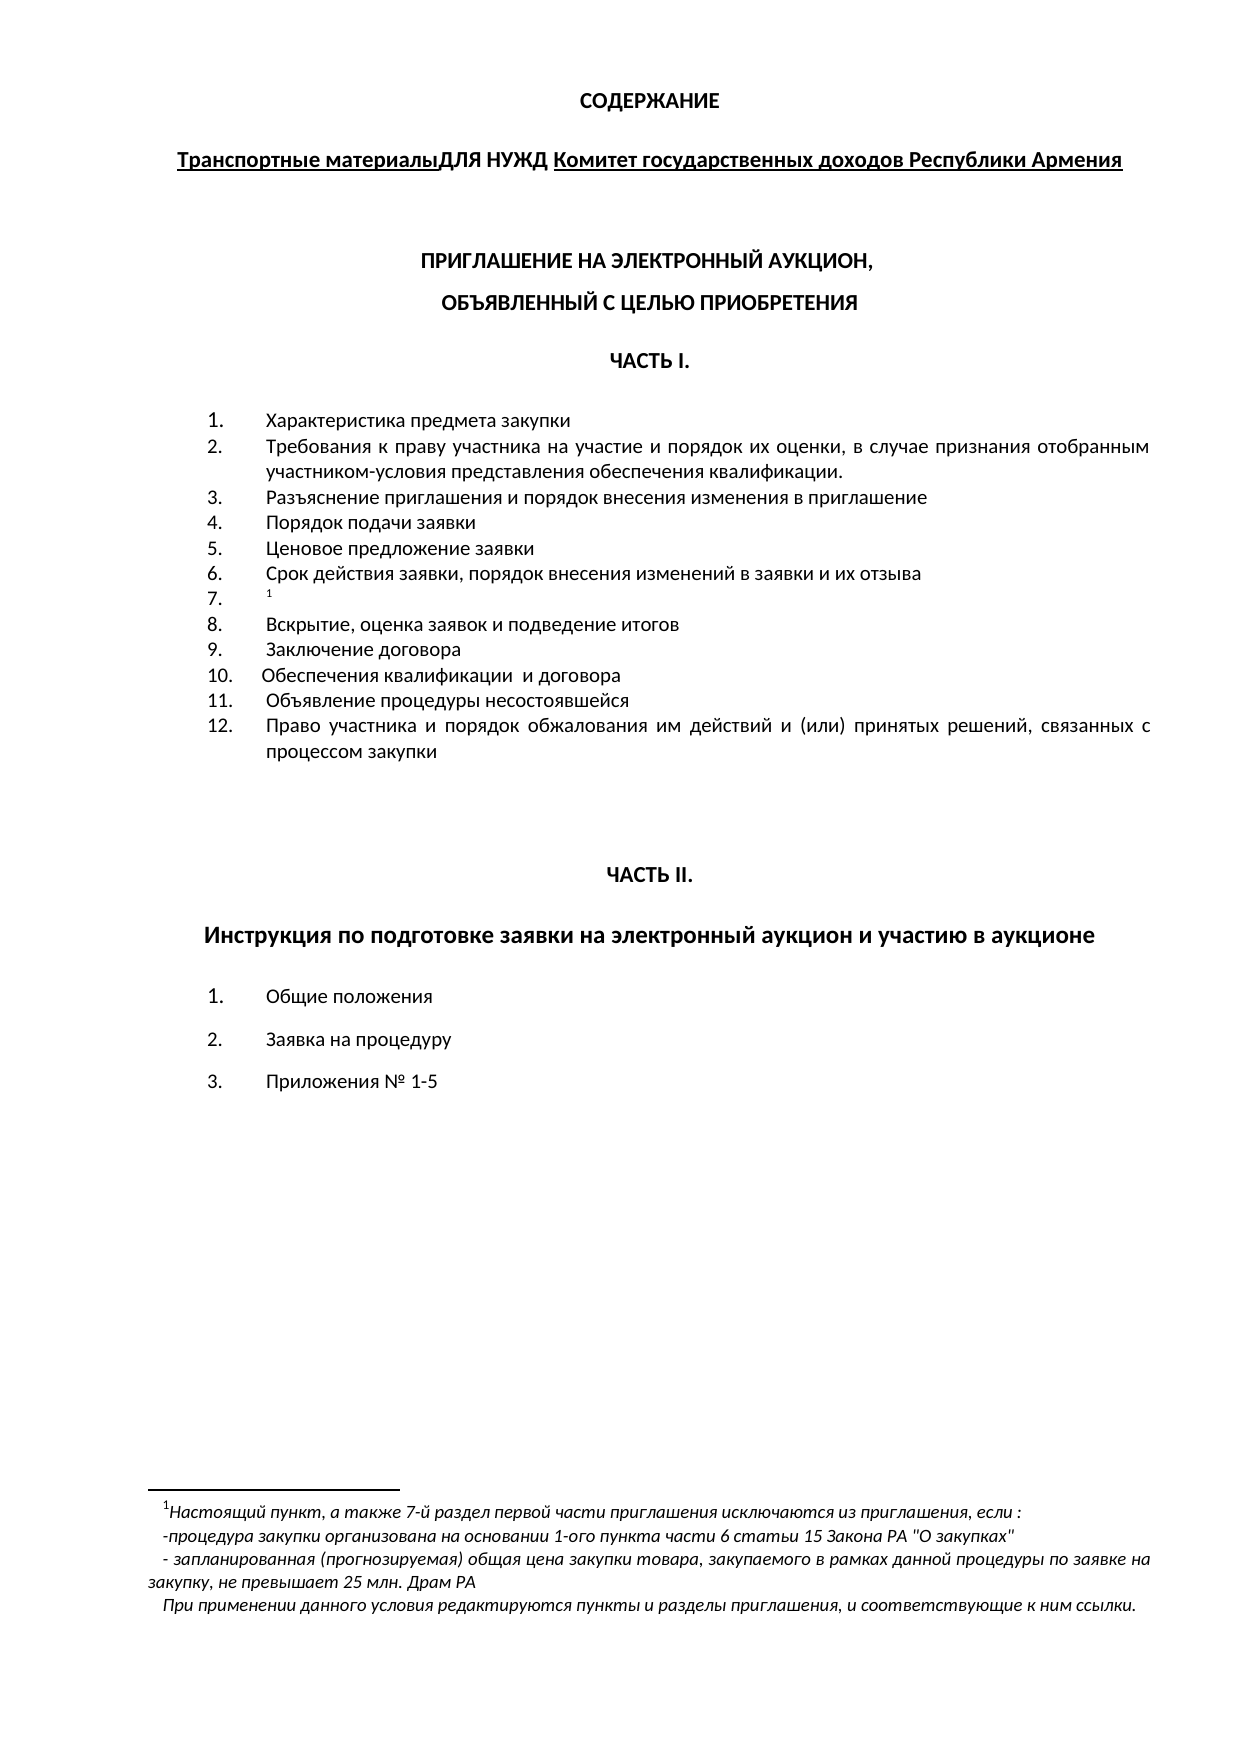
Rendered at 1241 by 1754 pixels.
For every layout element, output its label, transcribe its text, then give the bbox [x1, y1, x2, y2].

text ПРИГЛАШЕНИЕ НА ЭЛЕКТРОННЫЙ АУКЦИОН, ОБЪЯВЛЕННЫЙ С ЦЕЛЬЮ ПРИОБРЕТЕНИЯ [148, 246, 1152, 316]
text 1. Общие положения [207, 981, 1152, 1009]
text 7. [207, 586, 1152, 611]
text 11. Объявление процедуры несостоявшейся [207, 687, 1152, 713]
text 2. Требования к праву участника на участие и порядок их оценки, в случае признания отобранным участником-условия представления обеспечения квалификации. [207, 433, 1152, 484]
text 8. Вскрытие, оценка заявок и подведение итогов [207, 611, 1152, 636]
text 3. Разъяснение приглашения и порядок внесения изменения в приглашение [207, 484, 1152, 509]
text Инструкция по подготовке заявки на электронный аукцион и участию в аукционе [148, 919, 1152, 949]
text СОДЕРЖАНИЕ [148, 86, 1152, 114]
text ЧАСТЬ II. [148, 860, 1152, 888]
text 9. Заключение договора [207, 636, 1152, 662]
text 10. Обеспечения квалификации и договора [207, 662, 1152, 687]
text 6. Срок действия заявки, порядок внесения изменений в заявки и их отзыва [207, 560, 1152, 586]
text 2. Заявка на процедуру [207, 1026, 1152, 1051]
text 3. Приложения № 1-5 [207, 1068, 1152, 1093]
text Транспортные материалыДЛЯ НУЖД Комитет государственных доходов Республики Армения [148, 145, 1152, 173]
text 4. Порядок подачи заявки [207, 509, 1152, 535]
text 1. Характеристика предмета закупки [207, 405, 1152, 433]
text ЧАСТЬ I. [148, 346, 1152, 374]
text 12. Право участника и порядок обжалования им действий и (или) принятых решений, связанных с процессом закупки [207, 713, 1152, 763]
text 5. Ценовое предложение заявки [207, 535, 1152, 560]
